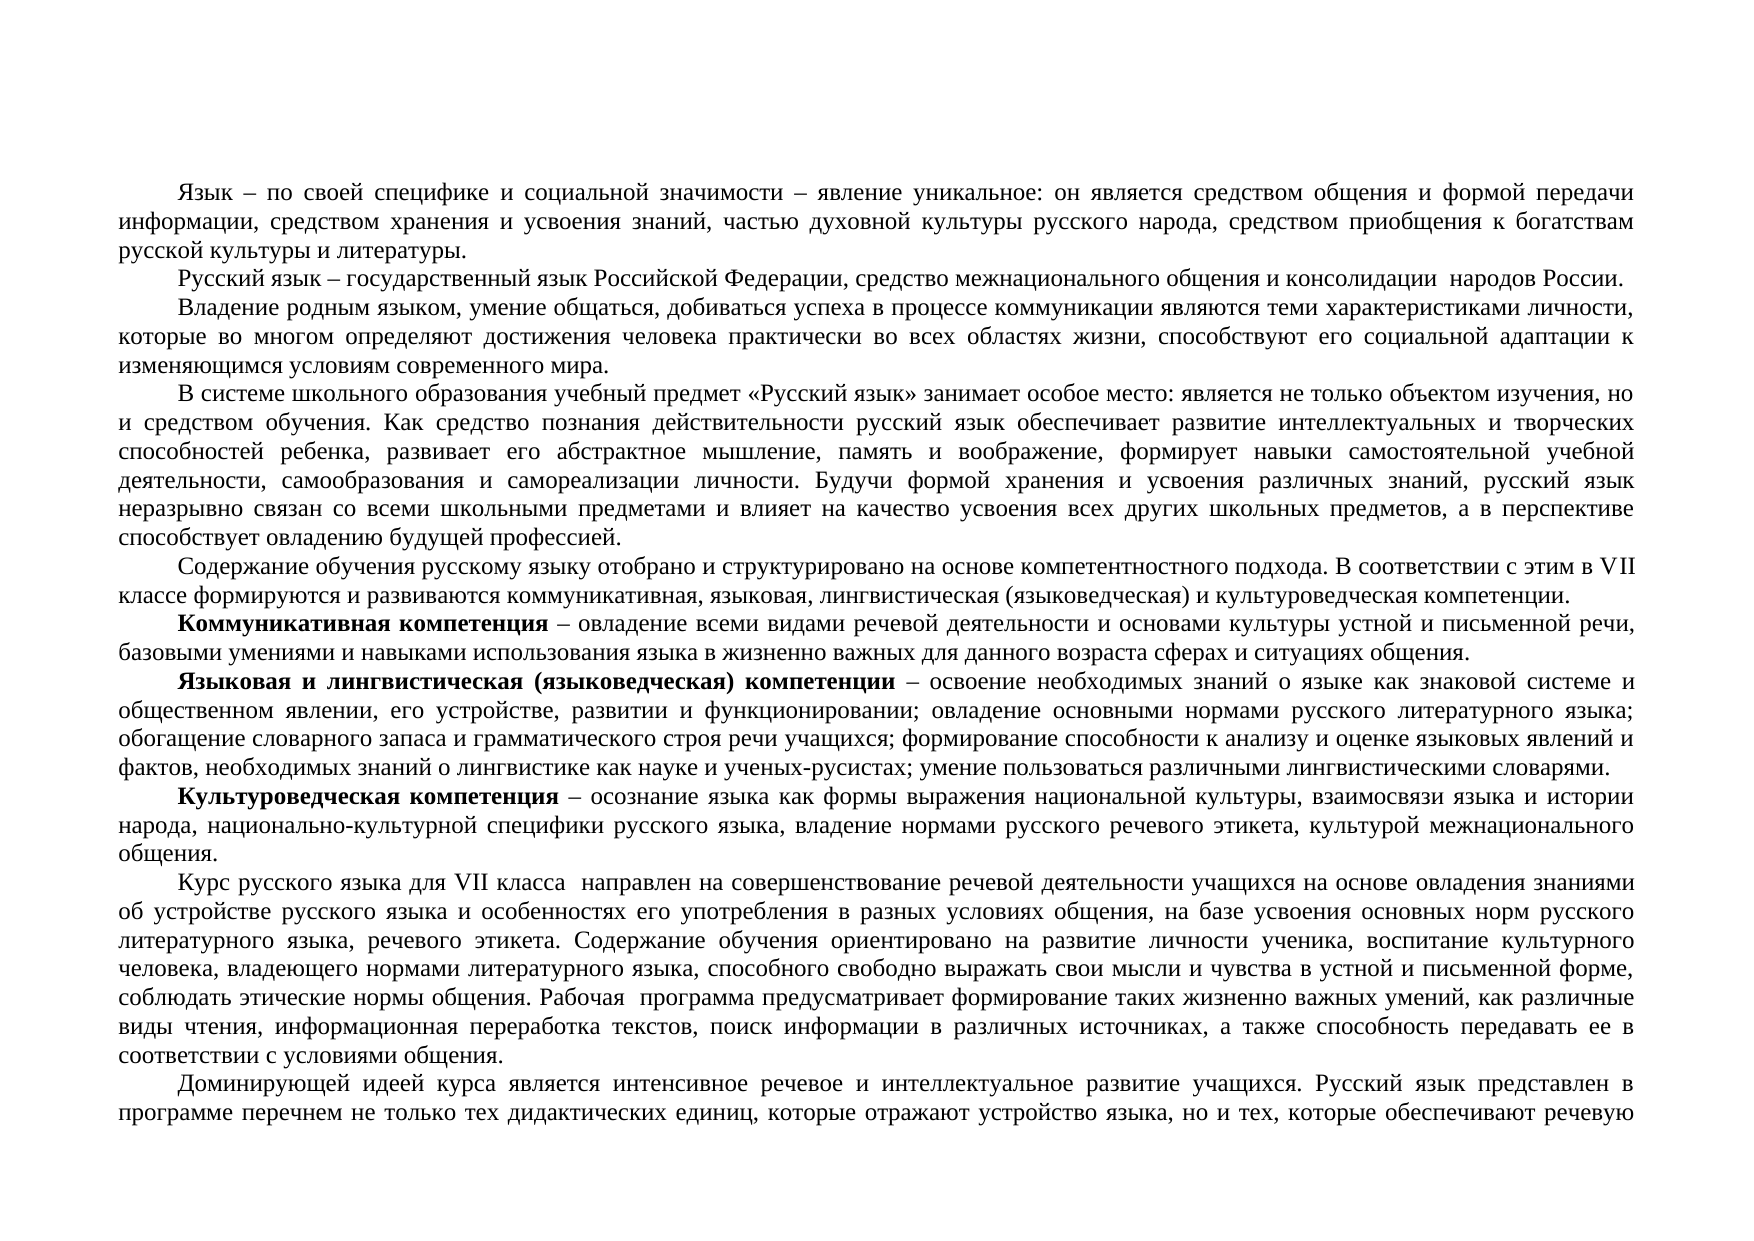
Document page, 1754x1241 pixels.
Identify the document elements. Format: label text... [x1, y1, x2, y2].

text Культуроведческая компетенция – осознание языка как формы выражения национальной культуры, взаимосвязи языка и истории народа, национально-культурной специфики русского языка, владение нормами русского речевого этикета, культурой межнационального общения. [118, 781, 1636, 867]
text Содержание обучения русскому языку отобрано и структурировано на основе компетентностного подхода. В соответствии с этим в VII классе формируются и развиваются коммуникативная, языковая, лингвистическая (языковедческая) и культуроведческая компетенции. [118, 551, 1636, 608]
text Языковая и лингвистическая (языковедческая) компетенции – освоение необходимых знаний о языке как знаковой системе и общественном явлении, его устройстве, развитии и функционировании; овладение основными нормами русского литературного языка; обогащение словарного запаса и грамматического строя речи учащихся; формирование способности к анализу и оценке языковых явлений и фактов, необходимых знаний о лингвистике как науке и ученых-русистах; умение пользоваться различными лингвистическими словарями. [118, 666, 1636, 781]
text В системе школьного образования учебный предмет «Русский язык» занимает особое место: является не только объектом изучения, но и средством обучения. Как средство познания действительности русский язык обеспечивает развитие интеллектуальных и творческих способностей ребенка, развивает его абстрактное мышление, память и воображение, формирует навыки самостоятельной учебной деятельности, самообразования и самореализации личности. Будучи формой хранения и усвоения различных знаний, русский язык неразрывно связан со всеми школьными предметами и влияет на качество усвоения всех других школьных предметов, а в перспективе способствует овладению будущей профессией. [118, 378, 1636, 551]
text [118, 1068, 1636, 1126]
text Курс русского языка для VII класса направлен на совершенствование речевой деятельности учащихся на основе овладения знаниями об устройстве русского языка и особенностях его употребления в разных условиях общения, на базе усвоения основных норм русского литературного языка, речевого этикета. Содержание обучения ориентировано на развитие личности ученика, воспитание культурного человека, владеющего нормами литературного языка, способного свободно выражать свои мысли и чувства в устной и письменной форме, соблюдать этические нормы общения. Рабочая программа предусматривает формирование таких жизненно важных умений, как различные виды чтения, информационная переработка текстов, поиск информации в различных источниках, а также способность передавать ее в соответствии с условиями общения. [118, 867, 1636, 1068]
text Русский язык – государственный язык Российской Федерации, средство межнационального общения и консолидации народов России. [118, 263, 1636, 292]
text Коммуникативная компетенция – овладение всеми видами речевой деятельности и основами культуры устной и письменной речи, базовыми умениями и навыками использования языка в жизненно важных для данного возраста сферах и ситуациях общения. [118, 608, 1636, 666]
text Владение родным языком, умение общаться, добиваться успеха в процессе коммуникации являются теми характеристиками личности, которые во многом определяют достижения человека практически во всех областях жизни, способствуют его социальной адаптации к изменяющимся условиям современного мира. [118, 292, 1636, 378]
text Язык – по своей специфике и социальной значимости – явление уникальное: он является средством общения и формой передачи информации, средством хранения и усвоения знаний, частью духовной культуры русского народа, средством приобщения к богатствам русской культуры и литературы. [118, 177, 1636, 263]
